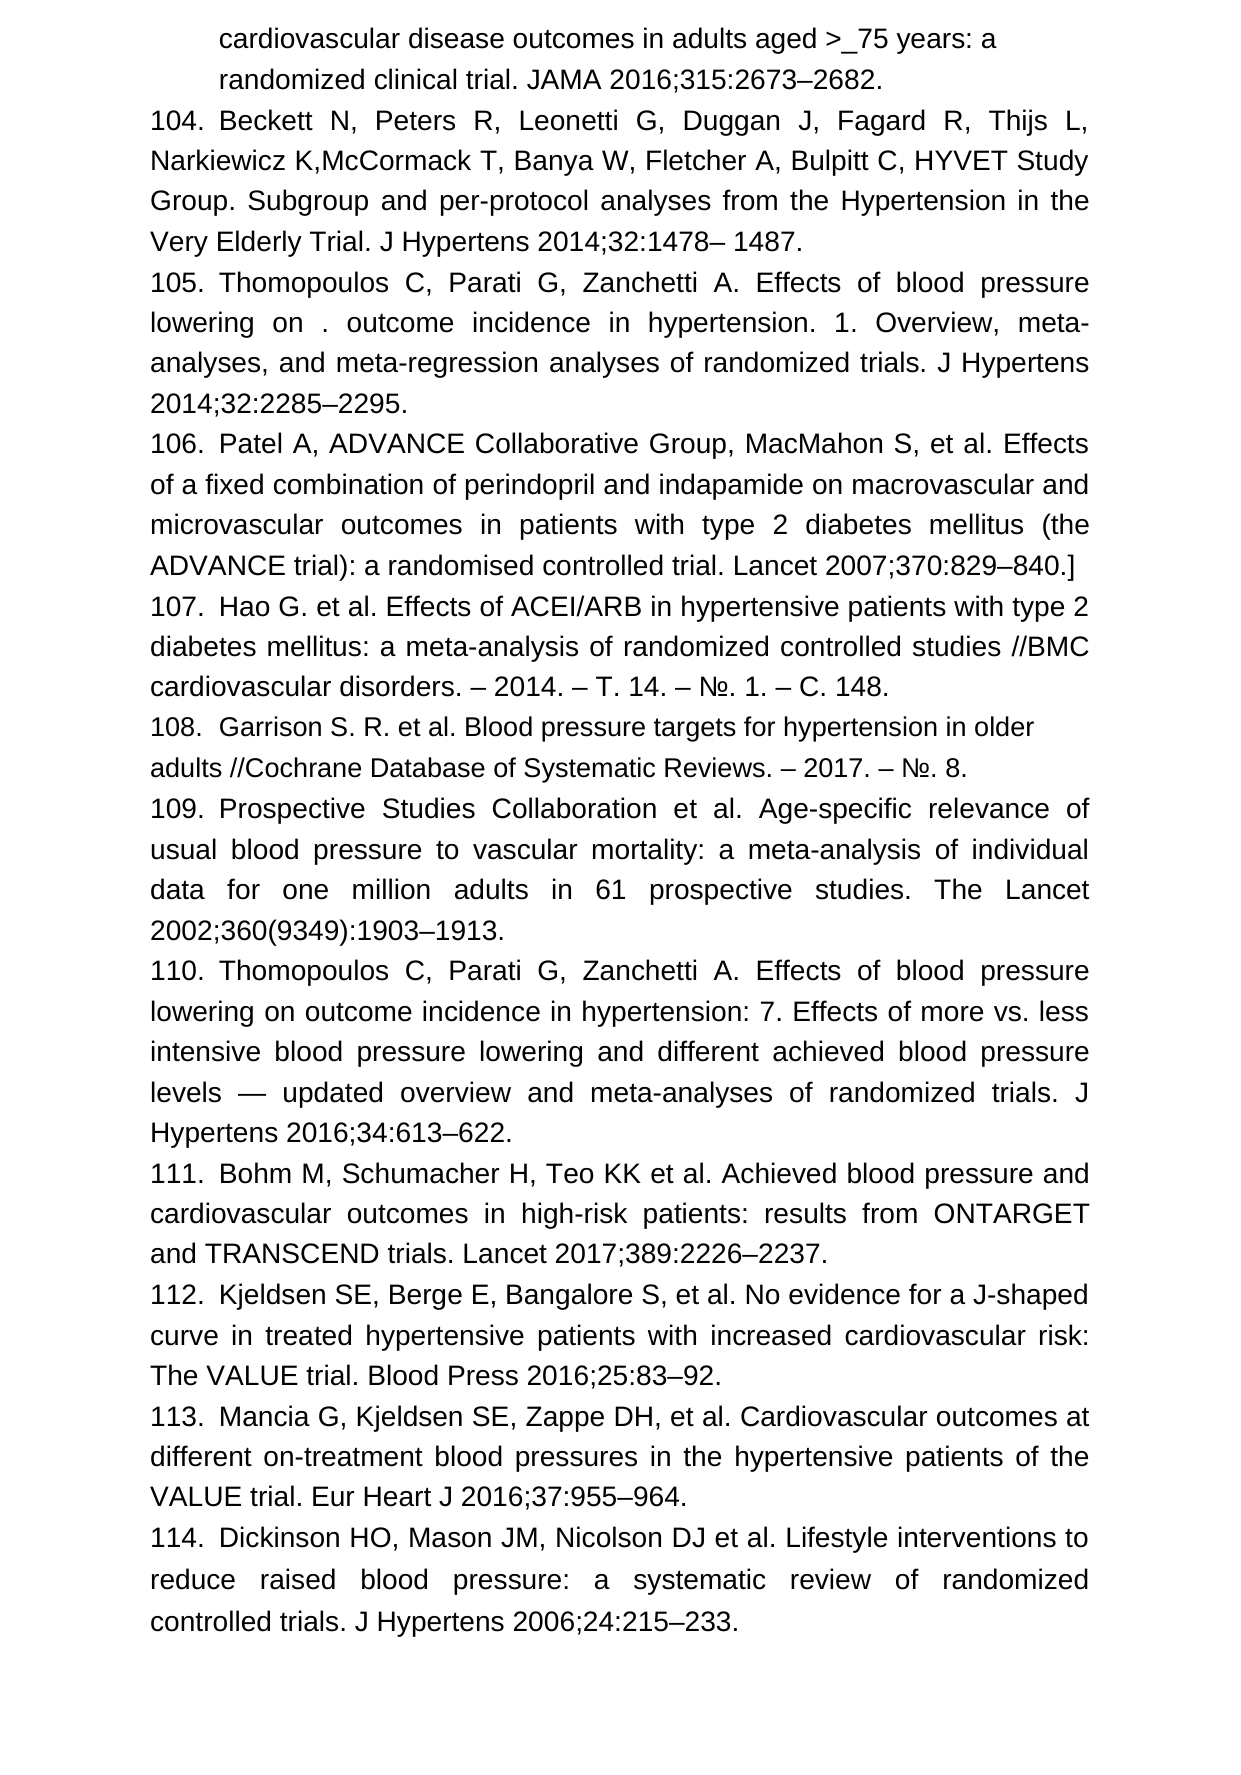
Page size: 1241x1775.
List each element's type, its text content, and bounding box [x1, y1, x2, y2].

list Hao G. et al. Effects of ACEI/ARB in hypertensive patients with type 2 diabetes mellitus: a meta-analysis of randomized controlled studies //BMC cardiovascular disorders. – 2014. – Т. 14. – №. 1. – С. 148. [150, 589, 1090, 703]
list Thomopoulos C, Parati G, Zanchetti A. Effects of blood pressure lowering on outcome incidence in hypertension: 7. Effects of more vs. less intensive blood pressure lowering and different achieved blood pressure levels — updated overview and meta-analyses of randomized trials. J Hypertens 2016;34:613–622. [150, 954, 1090, 1148]
list Patel A, ADVANCE Collaborative Group, MacMahon S, et al. Effects of a fixed combination of perindopril and indapamide on macrovascular and microvascular outcomes in patients with type 2 diabetes mellitus (the ADVANCE trial): a randomised controlled trial. Lancet 2007;370:829–840.] [150, 427, 1090, 581]
list Bohm M, Schumacher H, Teo KK et al. Achieved blood pressure and cardiovascular outcomes in high-risk patients: results from ONTARGET and TRANSCEND trials. Lancet 2017;389:2226–2237. [150, 1157, 1090, 1270]
list Garrison S. R. et al. Blood pressure targets for hypertension in older adults //Cochrane Database of Systematic Reviews. – 2017. – №. 8. [150, 711, 1090, 783]
list Thomopoulos C, Parati G, Zanchetti A. Effects of blood pressure lowering on . outcome incidence in hypertension. 1. Overview, meta-analyses, and meta-regression analyses of randomized trials. J Hypertens 2014;32:2285–2295. [150, 266, 1090, 419]
list Beckett N, Peters R, Leonetti G, Duggan J, Fagard R, Thijs L, Narkiewicz K,McCormack T, Banya W, Fletcher A, Bulpitt C, HYVET Study Group. Subgroup and per-protocol analyses from the Hypertension in the Very Elderly Trial. J Hypertens 2014;32:1478– 1487. [150, 103, 1090, 257]
list Mancia G, Kjeldsen SE, Zappe DH, et al. Cardiovascular outcomes at different on-treatment blood pressures in the hypertensive patients of the VALUE trial. Eur Heart J 2016;37:955–964. [150, 1399, 1090, 1513]
list Kjeldsen SE, Berge E, Bangalore S, et al. No evidence for a J-shaped curve in treated hypertensive patients with increased cardiovascular risk: The VALUE trial. Blood Press 2016;25:83–92. [150, 1278, 1090, 1391]
text cardiovascular disease outcomes in adults aged >_75 years: a randomized clinical trial. JAMA 2016;315:2673–2682. [219, 22, 1067, 95]
list Dickinson HO, Mason JM, Nicolson DJ et al. Lifestyle interventions to reduce raised blood pressure: a systematic review of randomized controlled trials. J Hypertens 2006;24:215–233. [150, 1521, 1090, 1638]
list Prospective Studies Collaboration et al. Age-specific relevance of usual blood pressure to vascular mortality: a meta-analysis of individual data for one million adults in 61 prospective studies. The Lancet 2002;360(9349):1903–1913. [150, 792, 1090, 946]
